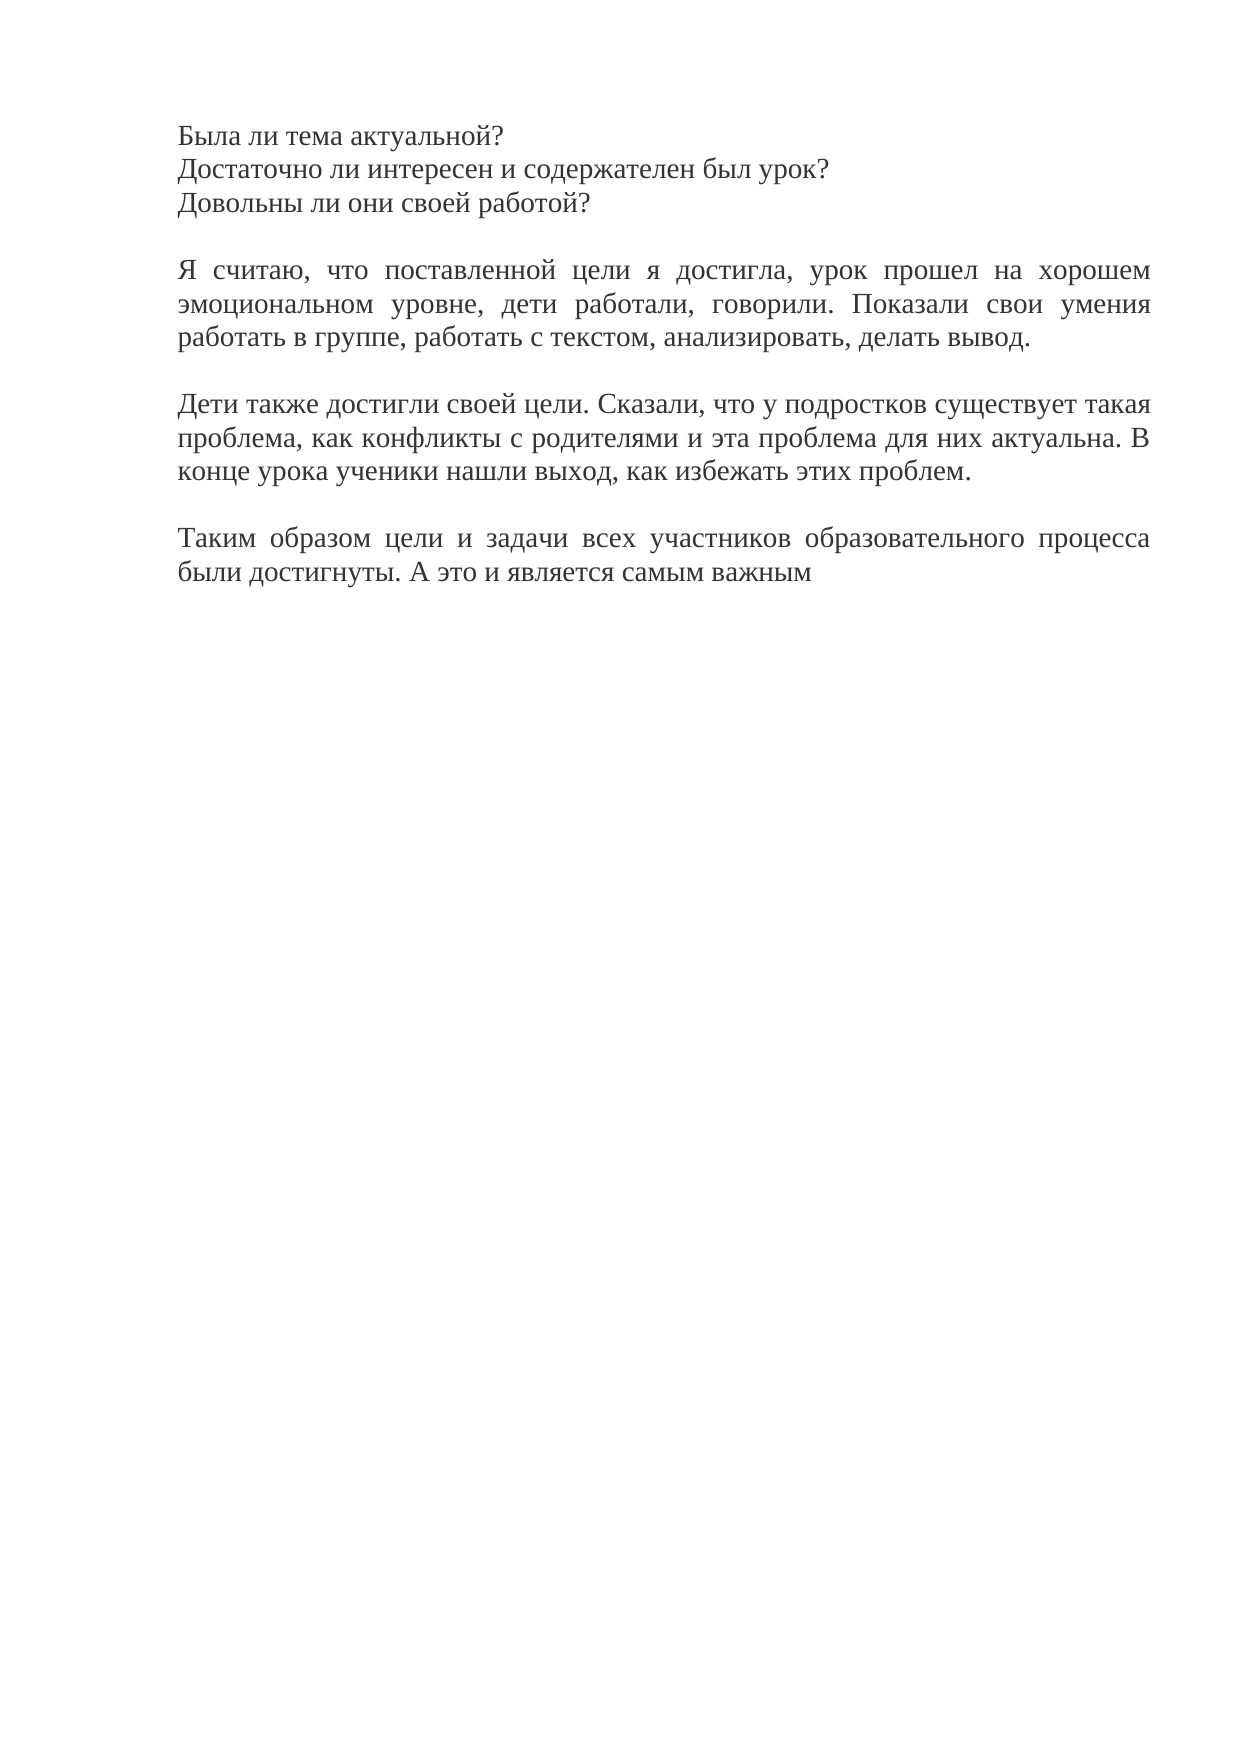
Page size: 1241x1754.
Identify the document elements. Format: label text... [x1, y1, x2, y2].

text Была ли тема актуальной? [177, 118, 1152, 152]
text Достаточно ли интересен и содержателен был урок? [177, 152, 1152, 185]
text Дети также достигли своей цели. Сказали, что у подростков существует такая проблема, как конфликты с родителями и эта проблема для них актуальна. В конце урока ученики нашли выход, как избежать этих проблем. [177, 386, 1152, 487]
text Довольны ли они своей работой? [177, 185, 1152, 219]
text Я считаю, что поставленной цели я достигла, урок прошел на хорошем эмоциональном уровне, дети работали, говорили. Показали свои умения работать в группе, работать с текстом, анализировать, делать вывод. [177, 252, 1152, 353]
text Таким образом цели и задачи всех участников образовательного процесса были достигнуты. А это и является самым важным [177, 521, 1152, 588]
